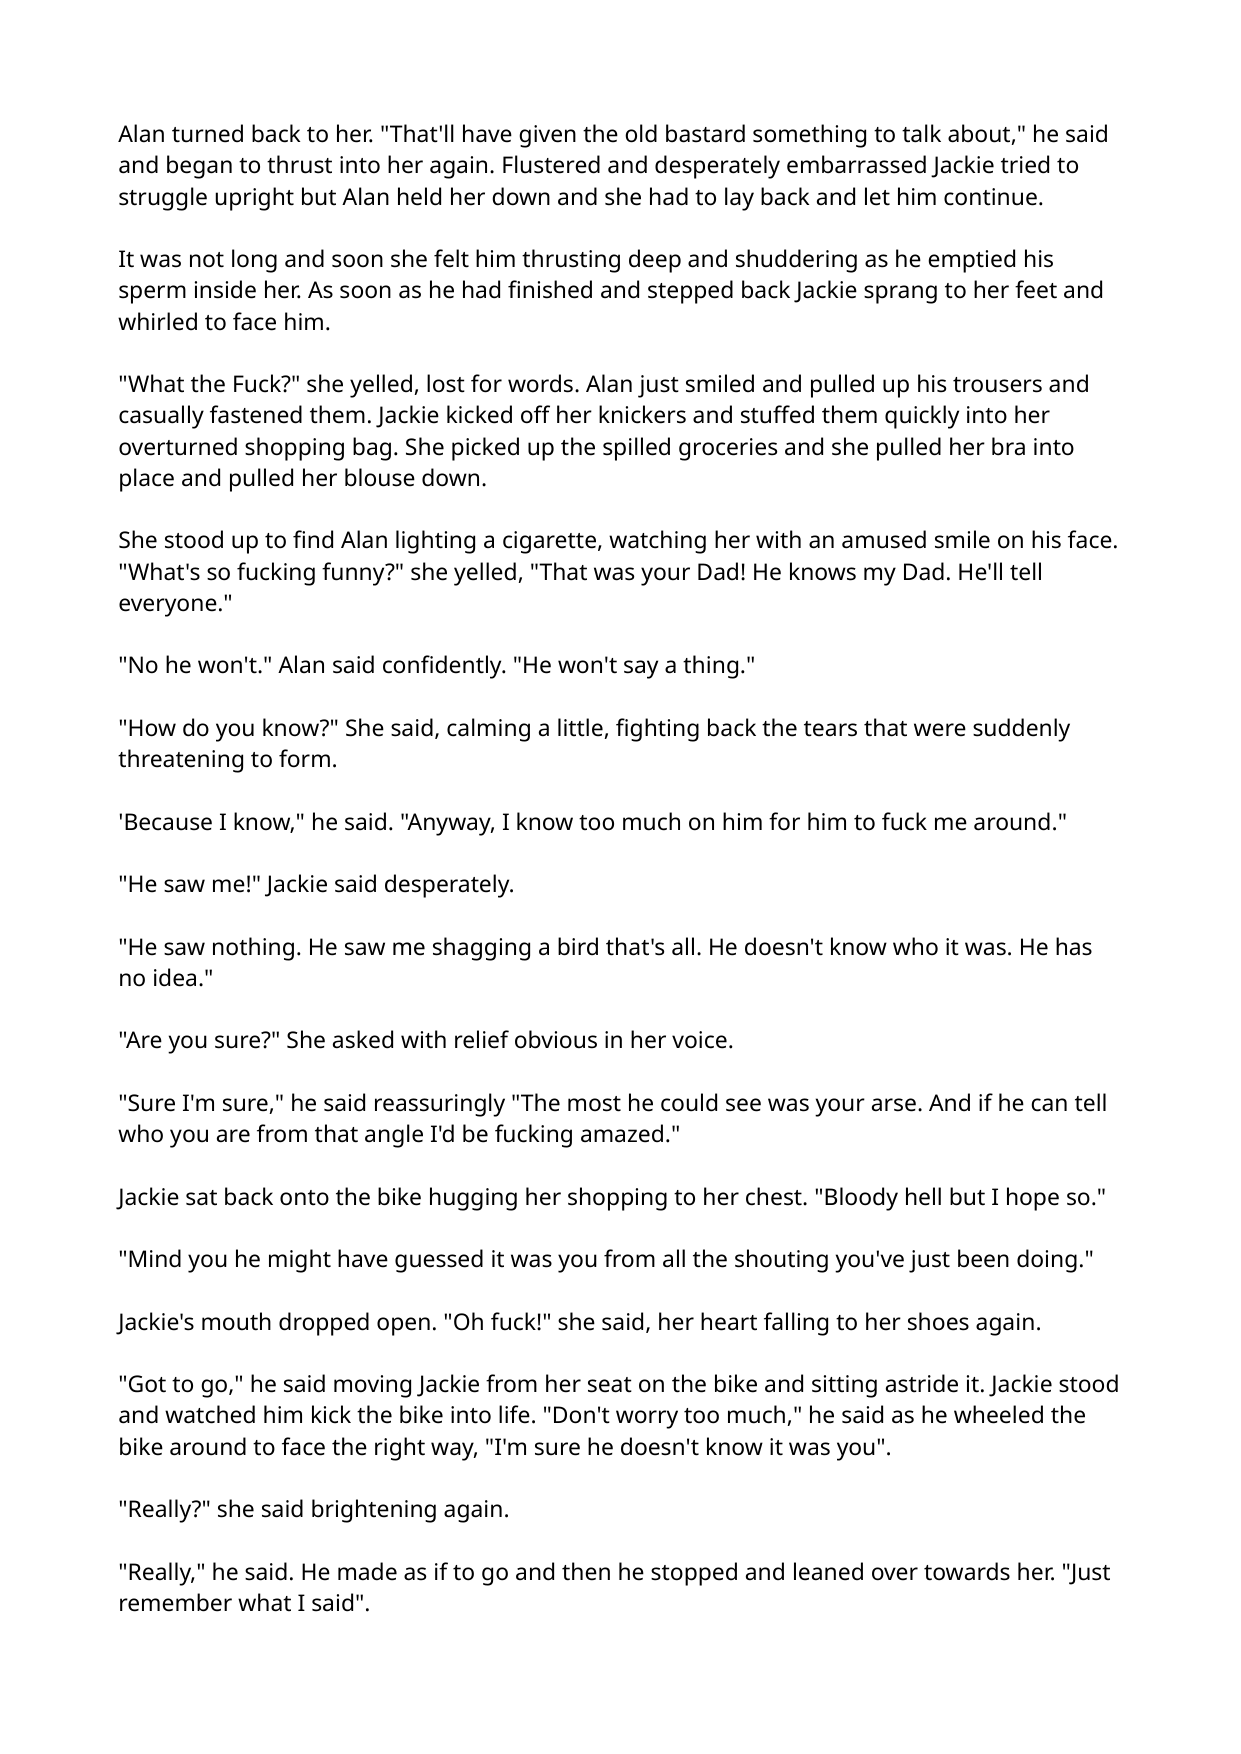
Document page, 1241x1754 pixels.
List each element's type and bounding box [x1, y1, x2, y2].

text [118, 118, 1122, 1618]
